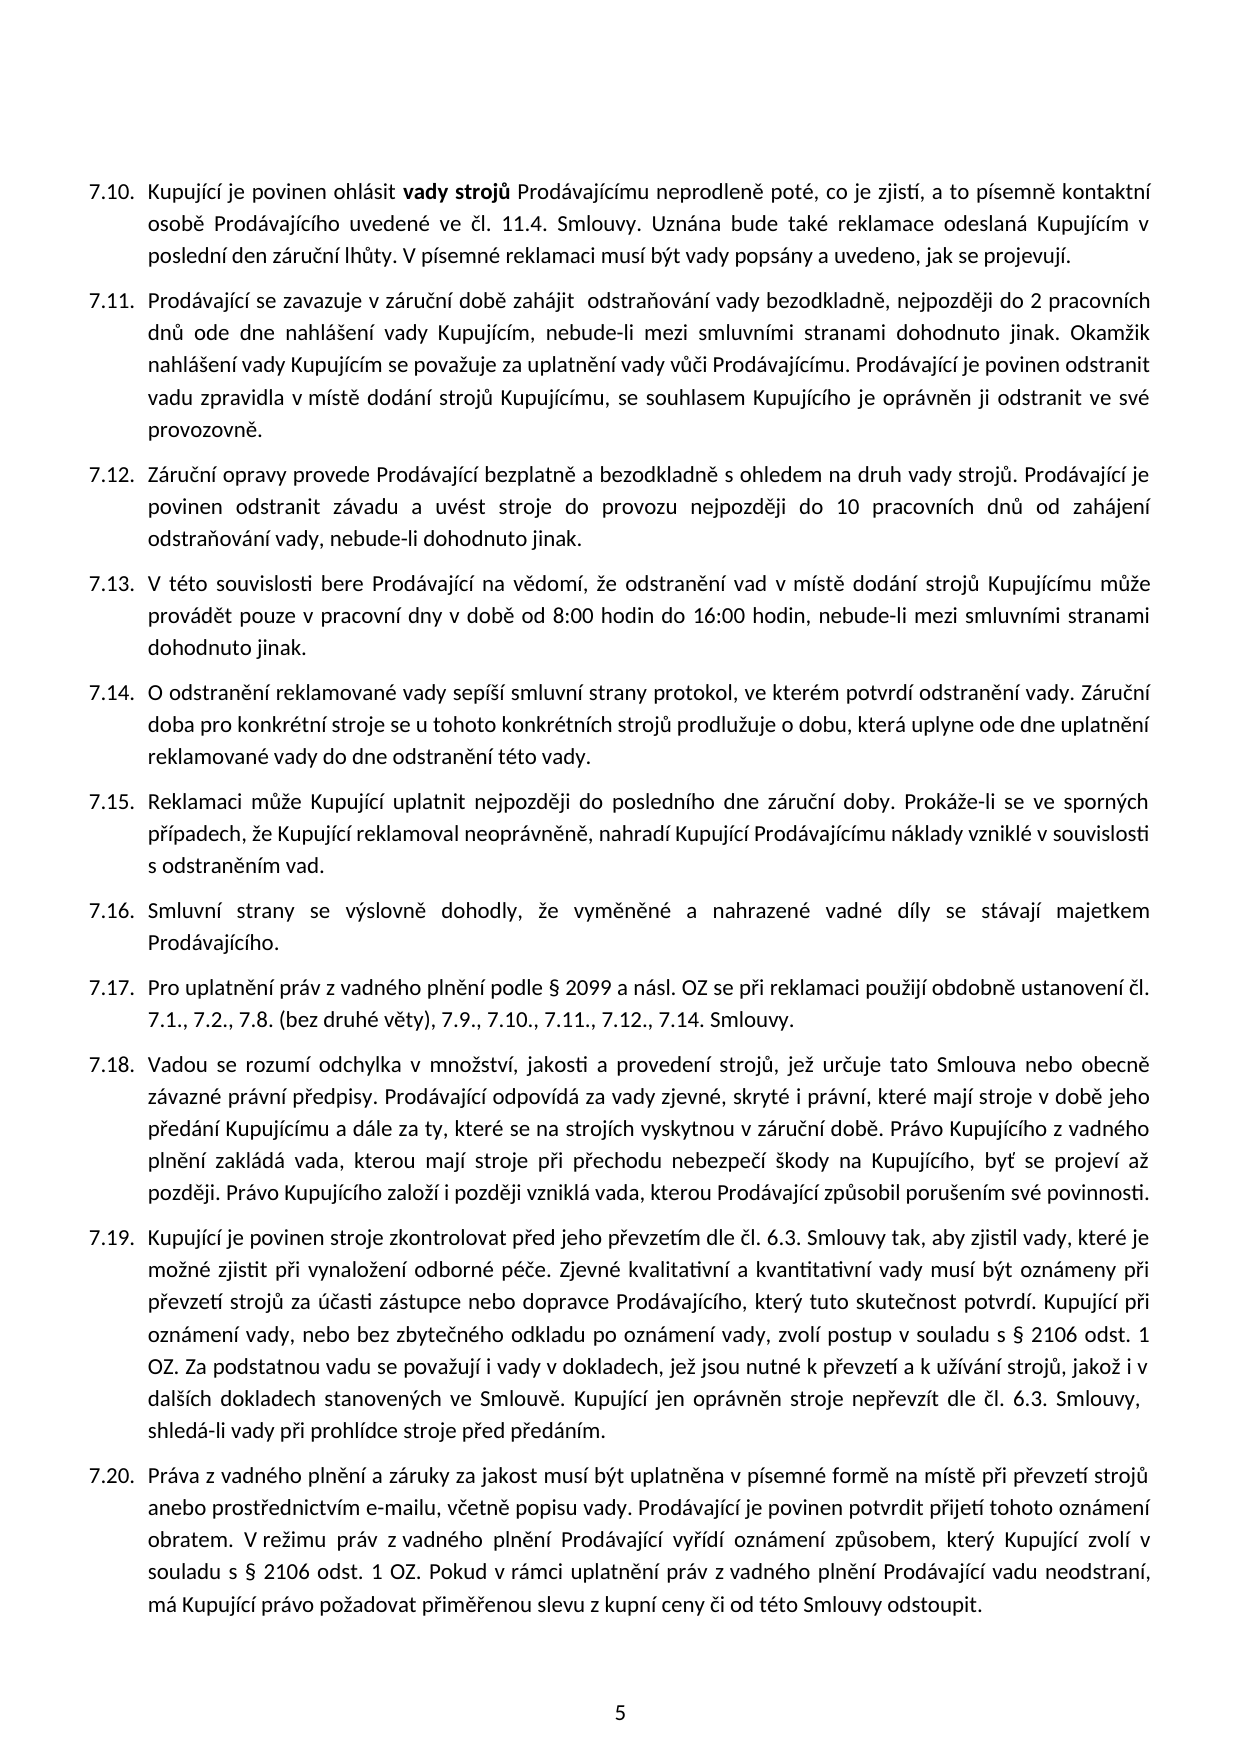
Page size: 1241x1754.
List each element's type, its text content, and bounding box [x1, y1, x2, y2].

list V této souvislosti bere Prodávající na vědomí, že odstranění vad v místě dodání strojů Kupujícímu může provádět pouze v pracovní dny v době od 8:00 hodin do 16:00 hodin, nebude-li mezi smluvními stranami dohodnuto jinak. [89, 569, 1152, 661]
list Záruční opravy provede Prodávající bezplatně a bezodkladně s ohledem na druh vady strojů. Prodávající je povinen odstranit závadu a uvést stroje do provozu nejpozději do 10 pracovních dnů od zahájení odstraňování vady, nebude-li dohodnuto jinak. [89, 460, 1152, 552]
list Pro uplatnění práv z vadného plnění podle § 2099 a násl. OZ se při reklamaci použijí obdobně ustanovení čl. 7.1., 7.2., 7.8. (bez druhé věty), 7.9., 7.10., 7.11., 7.12., 7.14. Smlouvy. [89, 973, 1152, 1033]
list Kupující je povinen stroje zkontrolovat před jeho převzetím dle čl. 6.3. Smlouvy tak, aby zjistil vady, které je možné zjistit při vynaložení odborné péče. Zjevné kvalitativní a kvantitativní vady musí být oznámeny při převzetí strojů za účasti zástupce nebo dopravce Prodávajícího, který tuto skutečnost potvrdí. Kupující při oznámení vady, nebo bez zbytečného odkladu po oznámení vady, zvolí postup v souladu s § 2106 odst. 1 OZ. Za podstatnou vadu se považují i vady v dokladech, jež jsou nutné k převzetí a k užívání strojů, jakož i v dalších dokladech stanovených ve Smlouvě. Kupující jen oprávněn stroje nepřevzít dle čl. 6.3. Smlouvy, shledá-li vady při prohlídce stroje před předáním. [89, 1223, 1152, 1444]
list Práva z vadného plnění a záruky za jakost musí být uplatněna v písemné formě na místě při převzetí strojů anebo prostřednictvím e-mailu, včetně popisu vady. Prodávající je povinen potvrdit přijetí tohoto oznámení obratem. V režimu práv z vadného plnění Prodávající vyřídí oznámení způsobem, který Kupující zvolí v souladu s § 2106 odst. 1 OZ. Pokud v rámci uplatnění práv z vadného plnění Prodávající vadu neodstraní, má Kupující právo požadovat přiměřenou slevu z kupní ceny či od této Smlouvy odstoupit. [89, 1461, 1152, 1618]
list Vadou se rozumí odchylka v množství, jakosti a provedení strojů, jež určuje tato Smlouva nebo obecně závazné právní předpisy. Prodávající odpovídá za vady zjevné, skryté i právní, které mají stroje v době jeho předání Kupujícímu a dále za ty, které se na strojích vyskytnou v záruční době. Právo Kupujícího z vadného plnění zakládá vada, kterou mají stroje při přechodu nebezpečí škody na Kupujícího, byť se projeví až později. Právo Kupujícího založí i později vzniklá vada, kterou Prodávající způsobil porušením své povinnosti. [89, 1050, 1152, 1206]
list Prodávající se zavazuje v záruční době zahájit odstraňování vady bezodkladně, nejpozději do 2 pracovních dnů ode dne nahlášení vady Kupujícím, nebude-li mezi smluvními stranami dohodnuto jinak. Okamžik nahlášení vady Kupujícím se považuje za uplatnění vady vůči Prodávajícímu. Prodávající je povinen odstranit vadu zpravidla v místě dodání strojů Kupujícímu, se souhlasem Kupujícího je oprávněn ji odstranit ve své provozovně. [89, 286, 1152, 443]
list O odstranění reklamované vady sepíší smluvní strany protokol, ve kterém potvrdí odstranění vady. Záruční doba pro konkrétní stroje se u tohoto konkrétních strojů prodlužuje o dobu, která uplyne ode dne uplatnění reklamované vady do dne odstranění této vady. [89, 678, 1152, 770]
list Smluvní strany se výslovně dohodly, že vyměněné a nahrazené vadné díly se stávají majetkem Prodávajícího. [89, 896, 1152, 956]
list Reklamaci může Kupující uplatnit nejpozději do posledního dne záruční doby. Prokáže-li se ve sporných případech, že Kupující reklamoval neoprávněně, nahradí Kupující Prodávajícímu náklady vzniklé v souvislosti s odstraněním vad. [89, 787, 1152, 879]
list Kupující je povinen ohlásit vady strojů Prodávajícímu neprodleně poté, co je zjistí, a to písemně kontaktní osobě Prodávajícího uvedené ve čl. 11.4. Smlouvy. Uznána bude také reklamace odeslaná Kupujícím v poslední den záruční lhůty. V písemné reklamaci musí být vady popsány a uvedeno, jak se projevují. [89, 177, 1152, 269]
